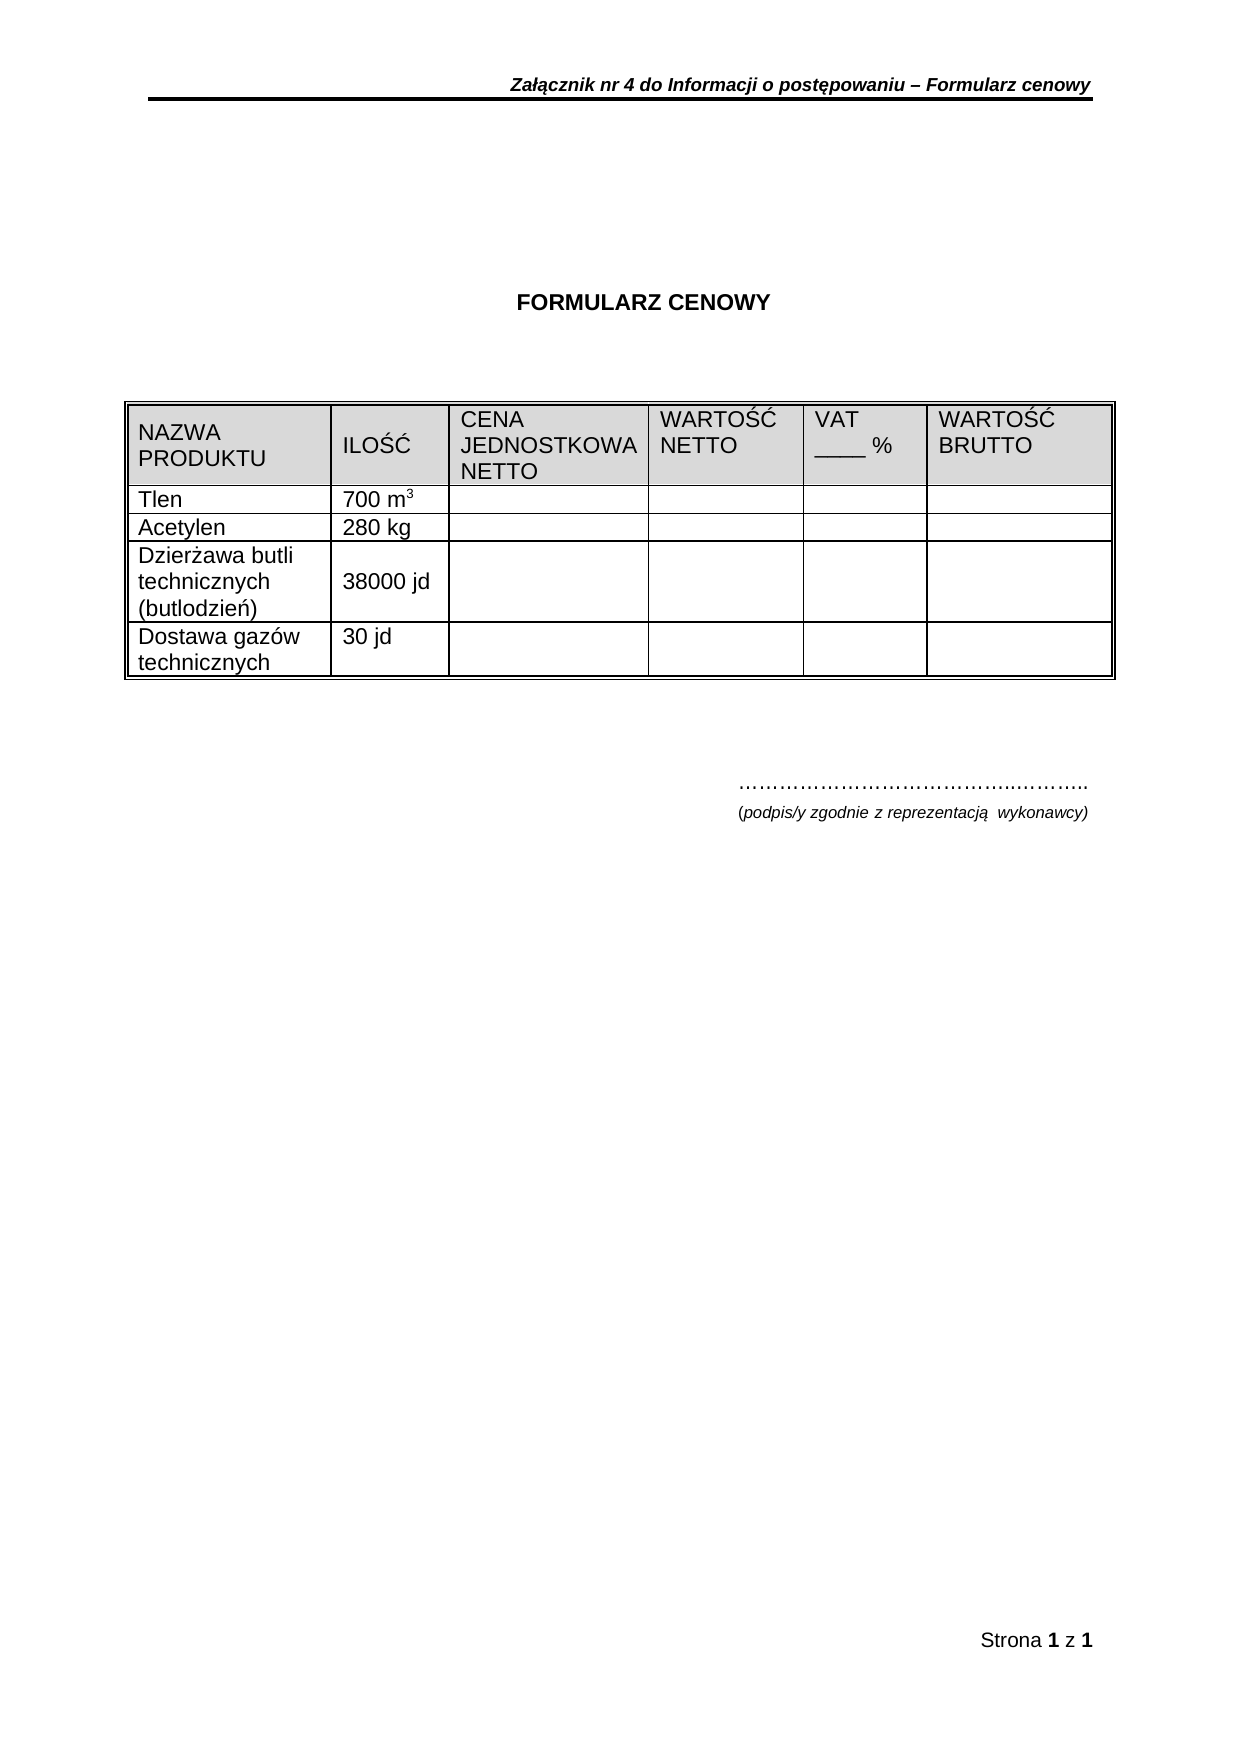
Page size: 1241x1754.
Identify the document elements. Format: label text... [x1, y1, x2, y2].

table_header WARTOŚĆ BRUTTO [928, 406, 1111, 484]
table_cell [649, 514, 803, 540]
table_cell 38000 jd [332, 542, 448, 621]
table_cell [450, 623, 648, 675]
table_cell 30 jd [332, 623, 448, 675]
table_cell 700 m3 [332, 486, 448, 512]
table_header ILOŚĆ [332, 406, 448, 484]
table_cell [928, 486, 1111, 512]
table_cell Tlen [129, 486, 330, 512]
table_header VAT ____ % [804, 406, 926, 484]
table_cell [450, 486, 648, 512]
table_cell Dostawa gazów technicznych [129, 623, 330, 675]
table_cell [450, 514, 648, 540]
table_cell [804, 514, 926, 540]
table_cell [928, 623, 1111, 675]
table_cell [450, 542, 648, 621]
table_cell [649, 486, 803, 512]
table_cell [649, 542, 803, 621]
table_cell [804, 542, 926, 621]
table_header CENA JEDNOSTKOWA NETTO [450, 406, 648, 484]
table_header NAZWA PRODUKTU [129, 406, 330, 484]
table_cell 280 kg [332, 514, 448, 540]
text FORMULARZ CENOWY [443, 288, 1085, 315]
table_cell Acetylen [129, 514, 330, 540]
table_cell Dzierżawa butli technicznych (butlodzień) [129, 542, 330, 621]
text …………………………………..……….. (podpis/y zgodnie z reprezentacją wykonawcy) [185, 766, 1093, 823]
table_cell [804, 486, 926, 512]
table_cell [928, 542, 1111, 621]
table_header WARTOŚĆ NETTO [649, 406, 803, 484]
table_cell [649, 623, 803, 675]
table_cell [804, 623, 926, 675]
table_cell [928, 514, 1111, 540]
